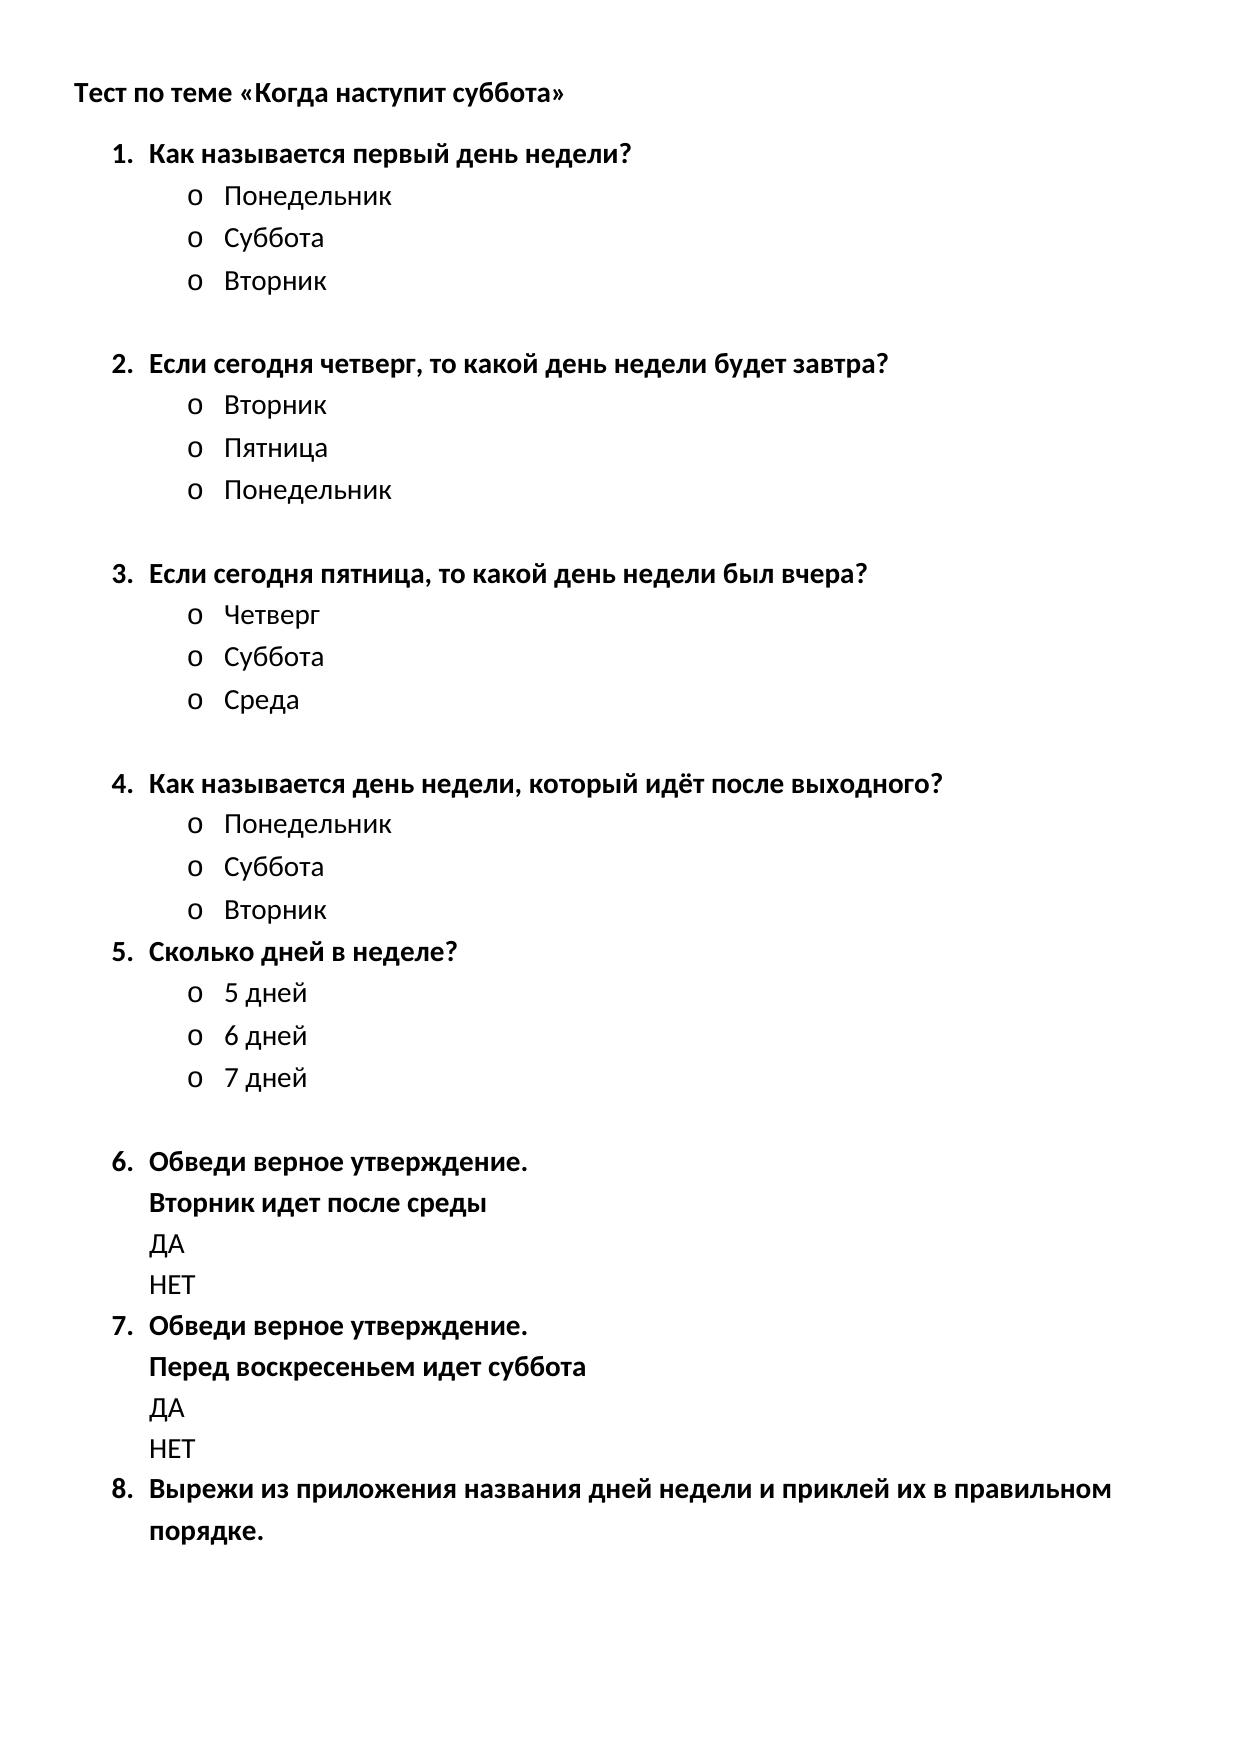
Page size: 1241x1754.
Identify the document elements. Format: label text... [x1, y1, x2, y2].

list Вторник идет после среды [149, 1184, 1152, 1220]
list Вторник [186, 386, 1152, 423]
list Понедельник [186, 177, 1152, 214]
list Сколько дней в неделе? [111, 933, 1152, 969]
list ДА [149, 1389, 1152, 1424]
list Вторник [186, 262, 1152, 299]
list Если сегодня четверг, то какой день недели будет завтра? [111, 345, 1152, 381]
list Обведи верное утверждение. [111, 1307, 1152, 1342]
list 7 дней [186, 1059, 1152, 1097]
list Вторник [186, 891, 1152, 928]
list ДА [149, 1225, 1152, 1261]
list Если сегодня пятница, то какой день недели был вчера? [111, 555, 1152, 591]
list Пятница [186, 429, 1152, 466]
list НЕТ [149, 1430, 1152, 1465]
list НЕТ [149, 1266, 1152, 1302]
list 5 дней [186, 974, 1152, 1011]
text Тест по теме «Когда наступит суббота» [74, 74, 1152, 109]
list Среда [186, 681, 1152, 718]
list Суббота [186, 848, 1152, 885]
list 6 дней [186, 1017, 1152, 1054]
list Четверг [186, 596, 1152, 633]
list Понедельник [186, 471, 1152, 508]
list Понедельник [186, 806, 1152, 843]
list Суббота [186, 638, 1152, 676]
list Как называется первый день недели? [111, 136, 1152, 171]
list Обведи верное утверждение. [111, 1143, 1152, 1179]
list Как называется день недели, который идёт после выходного? [111, 765, 1152, 800]
list Вырежи из приложения названия дней недели и приклей их в правильном порядке. [111, 1471, 1152, 1547]
list Суббота [186, 219, 1152, 256]
list Перед воскресеньем идет суббота [149, 1348, 1152, 1383]
